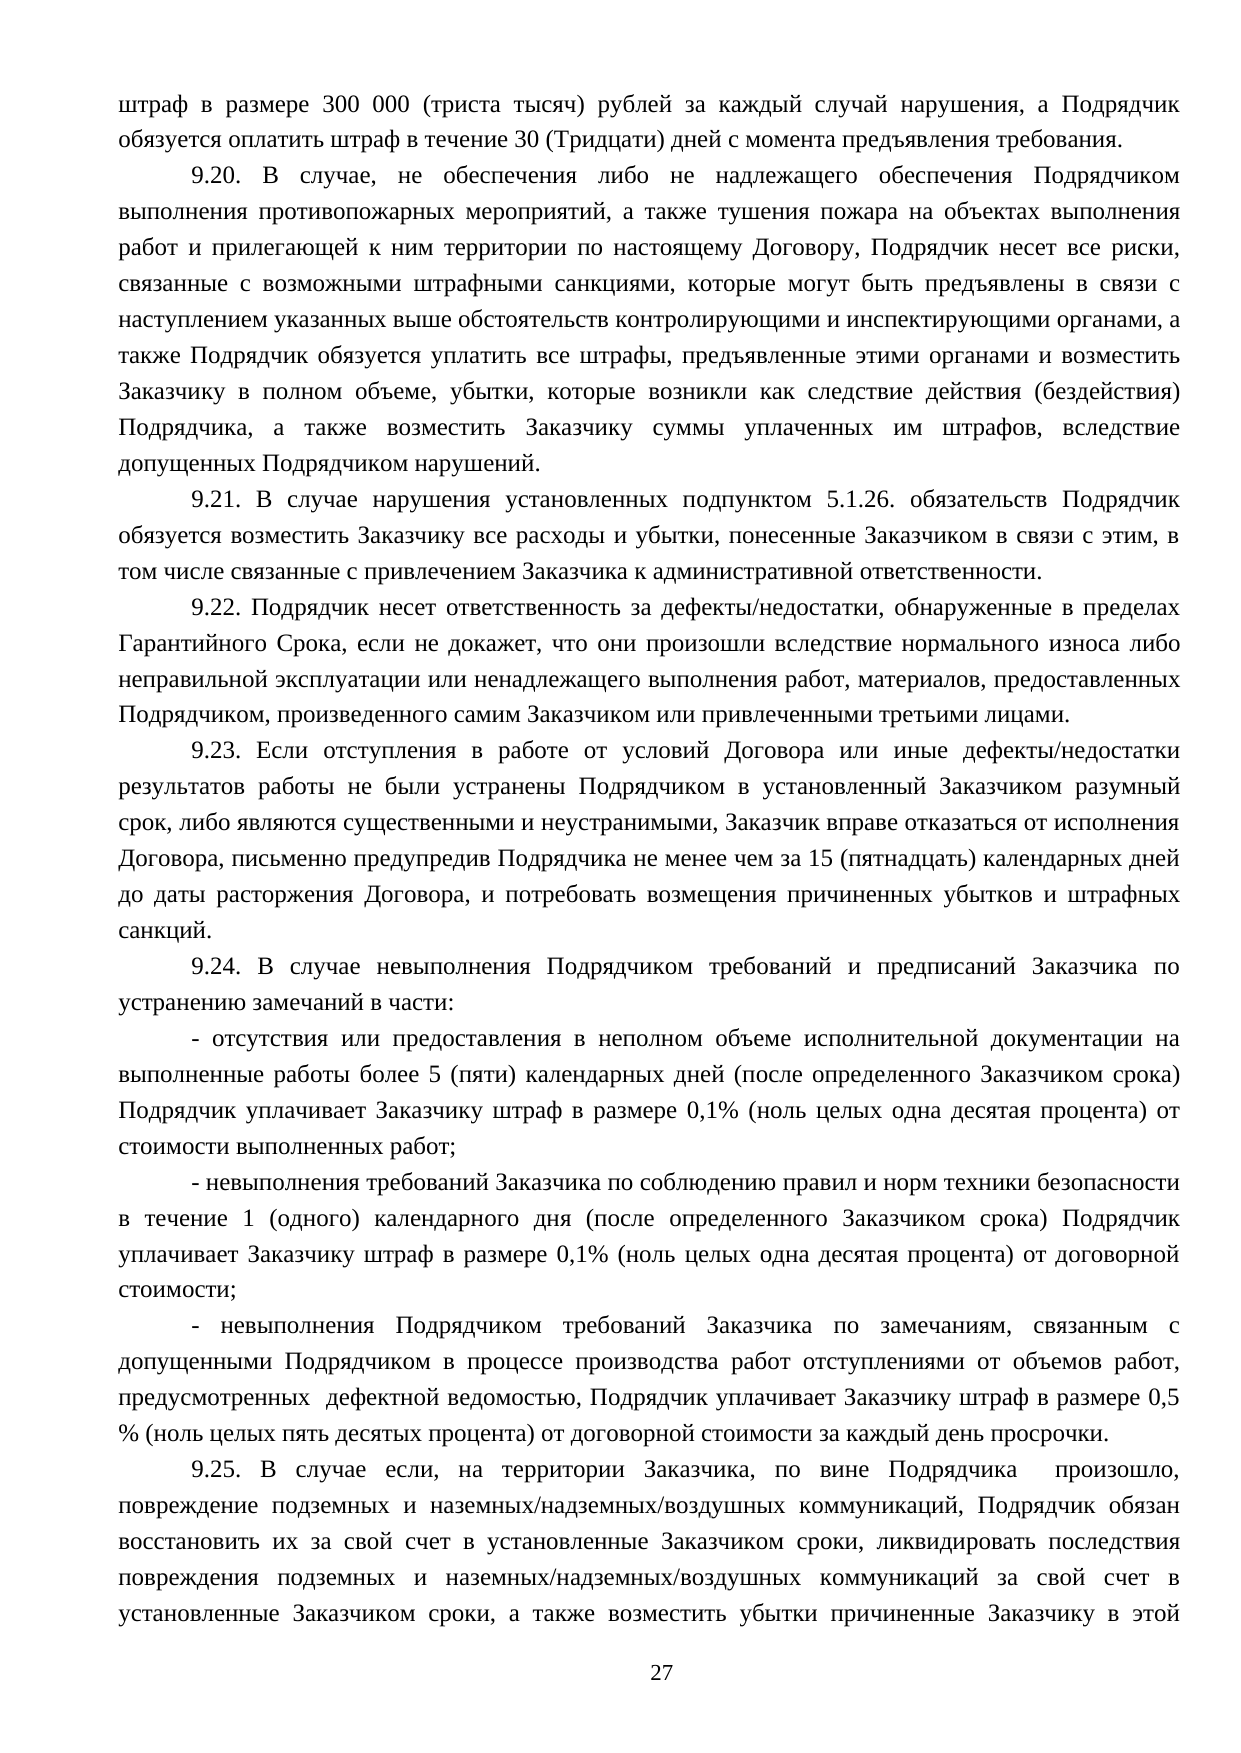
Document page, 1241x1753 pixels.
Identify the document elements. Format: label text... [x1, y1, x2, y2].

text 9.21. В случае нарушения установленных подпунктом 5.1.26. обязательств Подрядчик обязуется возместить Заказчику все расходы и убытки, понесенные Заказчиком в связи с этим, в том числе связанные с привлечением Заказчика к административной ответственности. [118, 484, 1181, 584]
text 9.20. В случае, не обеспечения либо не надлежащего обеспечения Подрядчиком выполнения противопожарных мероприятий, а также тушения пожара на объектах выполнения работ и прилегающей к ним территории по настоящему Договору, Подрядчик несет все риски, связанные с возможными штрафными санкциями, которые могут быть предъявлены в связи с наступлением указанных выше обстоятельств контролирующими и инспектирующими органами, а также Подрядчик обязуется уплатить все штрафы, предъявленные этими органами и возместить Заказчику в полном объеме, убытки, которые возникли как следствие действия (бездействия) Подрядчика, а также возместить Заказчику суммы уплаченных им штрафов, вследствие допущенных Подрядчиком нарушений. [118, 161, 1181, 477]
text 9.24. В случае невыполнения Подрядчиком требований и предписаний Заказчика по устранению замечаний в части: [118, 951, 1181, 1016]
text - невыполнения Подрядчиком требований Заказчика по замечаниям, связанным с допущенными Подрядчиком в процессе производства работ отступлениями от объемов работ, предусмотренных дефектной ведомостью, Подрядчик уплачивает Заказчику штраф в размере 0,5 % (ноль целых пять десятых процента) от договорной стоимости за каждый день просрочки. [118, 1311, 1181, 1447]
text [118, 89, 1181, 153]
text 9.22. Подрядчик несет ответственность за дефекты/недостатки, обнаруженные в пределах Гарантийного Срока, если не докажет, что они произошли вследствие нормального износа либо неправильной эксплуатации или ненадлежащего выполнения работ, материалов, предоставленных Подрядчиком, произведенного самим Заказчиком или привлеченными третьими лицами. [118, 592, 1181, 728]
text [118, 1454, 1181, 1627]
text 9.23. Если отступления в работе от условий Договора или иные дефекты/недостатки результатов работы не были устранены Подрядчиком в установленный Заказчиком разумный срок, либо являются существенными и неустранимыми, Заказчик вправе отказаться от исполнения Договора, письменно предупредив Подрядчика не менее чем за 15 (пятнадцать) календарных дней до даты расторжения Договора, и потребовать возмещения причиненных убытков и штрафных санкций. [118, 736, 1181, 944]
text - отсутствия или предоставления в неполном объеме исполнительной документации на выполненные работы более 5 (пяти) календарных дней (после определенного Заказчиком срока) Подрядчик уплачивает Заказчику штраф в размере 0,1% (ноль целых одна десятая процента) от стоимости выполненных работ; [118, 1023, 1181, 1159]
text - невыполнения требований Заказчика по соблюдению правил и норм техники безопасности в течение 1 (одного) календарного дня (после определенного Заказчиком срока) Подрядчик уплачивает Заказчику штраф в размере 0,1% (ноль целых одна десятая процента) от договорной стоимости; [118, 1167, 1181, 1303]
